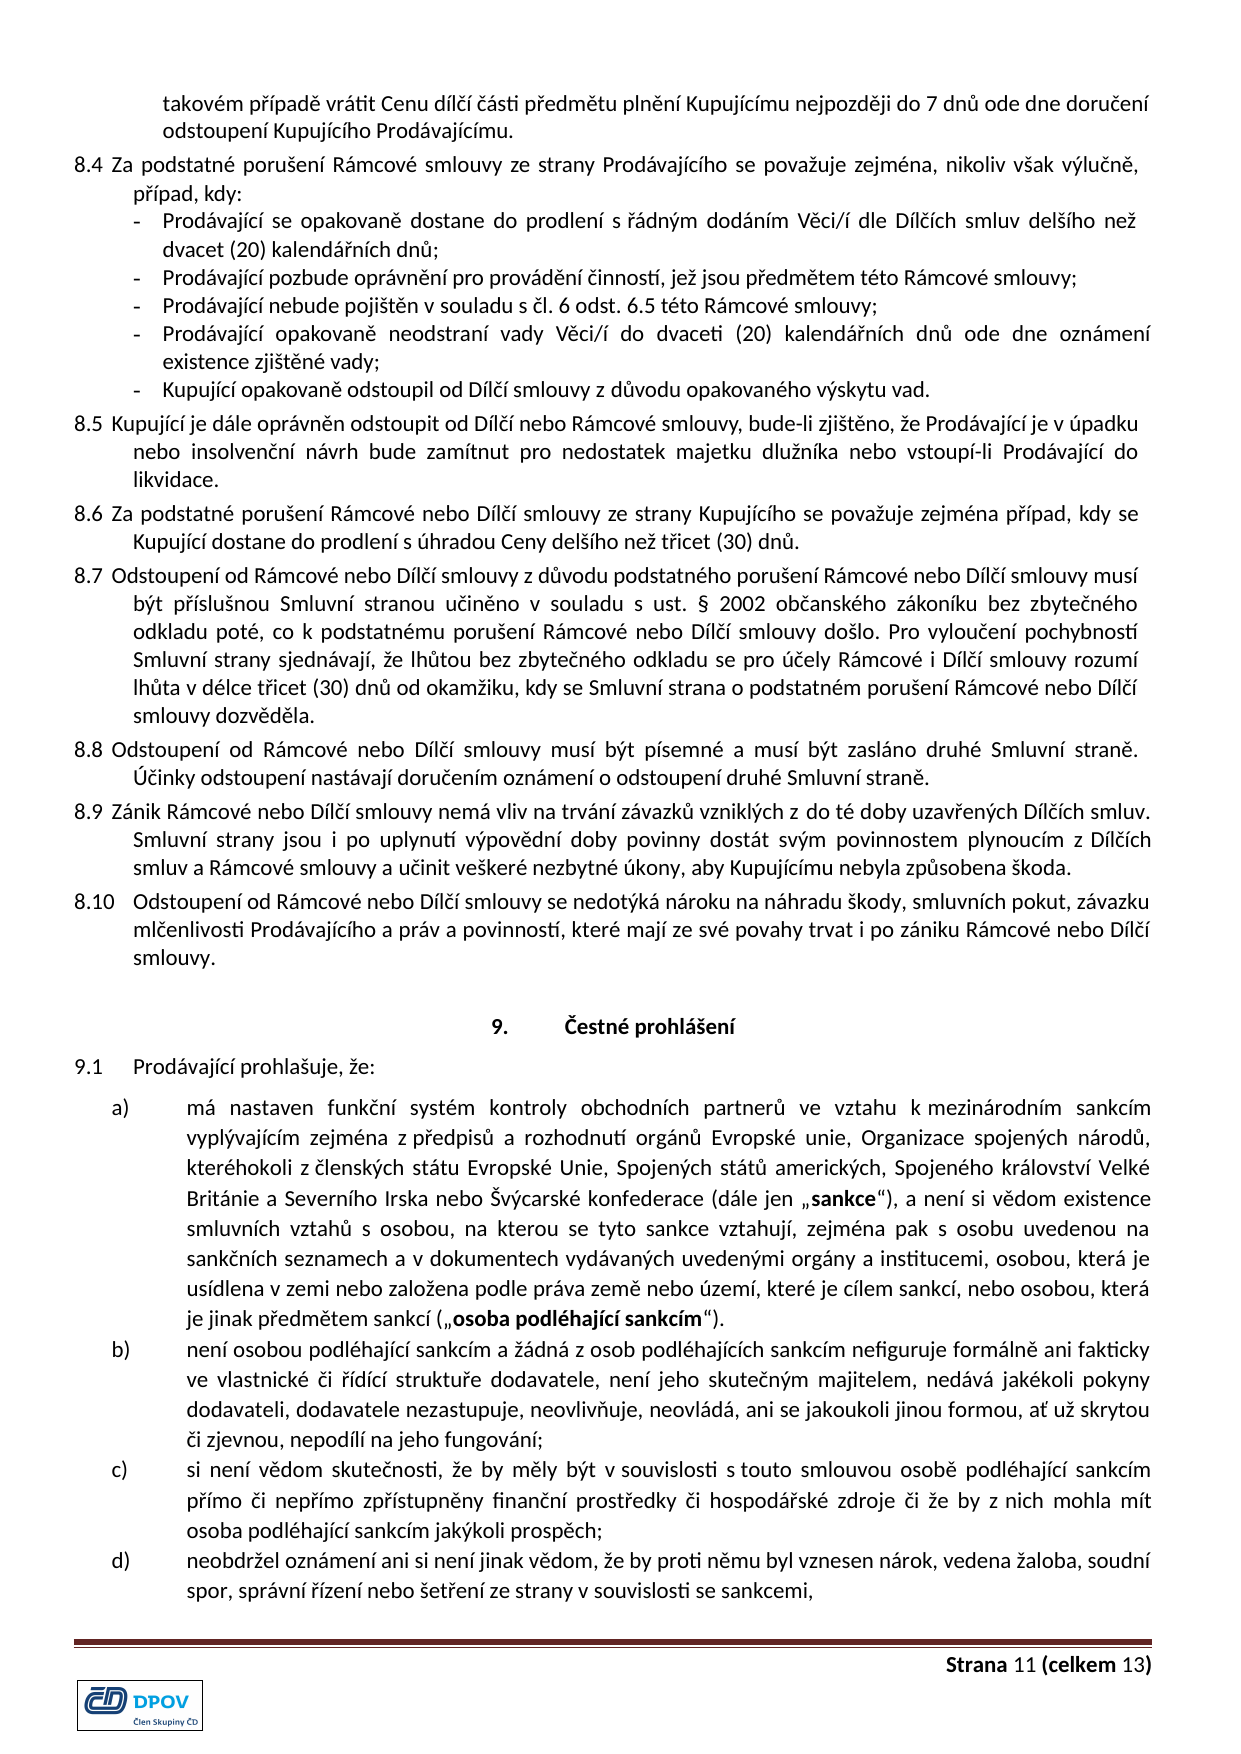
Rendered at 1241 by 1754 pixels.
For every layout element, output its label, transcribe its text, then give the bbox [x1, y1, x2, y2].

list není osobou podléhající sankcím a žádná z osob podléhajících sankcím nefiguruje formálně ani fakticky ve vlastnické či řídící struktuře dodavatele, není jeho skutečným majitelem, nedává jakékoli pokyny dodavateli, dodavatele nezastupuje, neovlivňuje, neovládá, ani se jakoukoli jinou formou, ať už skrytou či zjevnou, nepodílí na jeho fungování; [111, 1335, 1152, 1453]
list neobdržel oznámení ani si není jinak vědom, že by proti němu byl vznesen nárok, vedena žaloba, soudní spor, správní řízení nebo šetření ze strany v souvislosti se sankcemi, [111, 1546, 1152, 1604]
list Prodávající opakovaně neodstraní vady Věci/í do dvaceti (20) kalendářních dnů ode dne oznámení existence zjištěné vady; [133, 319, 1152, 375]
picture [78, 1681, 202, 1730]
list Prodávající prohlašuje, že: [74, 1052, 1152, 1081]
list Kupující opakovaně odstoupil od Dílčí smlouvy z důvodu opakovaného výskytu vad. [133, 375, 1152, 403]
list Odstoupení od Rámcové nebo Dílčí smlouvy se nedotýká nároku na náhradu škody, smluvních pokut, závazku mlčenlivosti Prodávajícího a práv a povinností, které mají ze své povahy trvat i po zániku Rámcové nebo Dílčí smlouvy. [74, 887, 1152, 971]
list Zánik Rámcové nebo Dílčí smlouvy nemá vliv na trvání závazků vzniklých z do té doby uzavřených Dílčích smluv. Smluvní strany jsou i po uplynutí výpovědní doby povinny dostát svým povinnostem plynoucím z Dílčích smluv a Rámcové smlouvy a učinit veškeré nezbytné úkony, aby Kupujícímu nebyla způsobena škoda. [74, 797, 1152, 881]
list Prodávající se opakovaně dostane do prodlení s řádným dodáním Věci/í dle Dílčích smluv delšího než dvacet (20) kalendářních dnů; [133, 207, 1137, 263]
list Kupující je dále oprávněn odstoupit od Dílčí nebo Rámcové smlouvy, bude-li zjištěno, že Prodávající je v úpadku nebo insolvenční návrh bude zamítnut pro nedostatek majetku dlužníka nebo vstoupí-li Prodávající do likvidace. [74, 409, 1140, 493]
list Odstoupení od Rámcové nebo Dílčí smlouvy z důvodu podstatného porušení Rámcové nebo Dílčí smlouvy musí být příslušnou Smluvní stranou učiněno v souladu s ust. § 2002 občanského zákoníku bez zbytečného odkladu poté, co k podstatnému porušení Rámcové nebo Dílčí smlouvy došlo. Pro vyloučení pochybností Smluvní strany sjednávají, že lhůtou bez zbytečného odkladu se pro účely Rámcové i Dílčí smlouvy rozumí lhůta v délce třicet (30) dnů od okamžiku, kdy se Smluvní strana o podstatném porušení Rámcové nebo Dílčí smlouvy dozvěděla. [74, 561, 1140, 729]
list si není vědom skutečnosti, že by měly být v souvislosti s touto smlouvou osobě podléhající sankcím přímo či nepřímo zpřístupněny finanční prostředky či hospodářské zdroje či že by z nich mohla mít osoba podléhající sankcím jakýkoli prospěch; [111, 1456, 1152, 1544]
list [133, 89, 1152, 145]
list Odstoupení od Rámcové nebo Dílčí smlouvy musí být písemné a musí být zasláno druhé Smluvní straně. Účinky odstoupení nastávají doručením oznámení o odstoupení druhé Smluvní straně. [74, 735, 1140, 791]
list Za podstatné porušení Rámcové nebo Dílčí smlouvy ze strany Kupujícího se považuje zejména případ, kdy se Kupující dostane do prodlení s úhradou Ceny delšího než třicet (30) dnů. [74, 499, 1140, 555]
text 9. Čestné prohlášení [74, 1012, 1152, 1040]
list Za podstatné porušení Rámcové smlouvy ze strany Prodávajícího se považuje zejména, nikoliv však výlučně, případ, kdy: [74, 151, 1140, 207]
list Prodávající pozbude oprávnění pro provádění činností, jež jsou předmětem této Rámcové smlouvy; [133, 263, 1140, 291]
list má nastaven funkční systém kontroly obchodních partnerů ve vztahu k mezinárodním sankcím vyplývajícím zejména z předpisů a rozhodnutí orgánů Evropské unie, Organizace spojených národů, kteréhokoli z členských státu Evropské Unie, Spojených států amerických, Spojeného království Velké Británie a Severního Irska nebo Švýcarské konfederace (dále jen „sankce“), a není si vědom existence smluvních vztahů s osobou, na kterou se tyto sankce vztahují, zejména pak s osobu uvedenou na sankčních seznamech a v dokumentech vydávaných uvedenými orgány a institucemi, osobou, která je usídlena v zemi nebo založena podle práva země nebo území, které je cílem sankcí, nebo osobou, která je jinak předmětem sankcí („osoba podléhající sankcím“). [111, 1093, 1152, 1332]
list Prodávající nebude pojištěn v souladu s čl. 6 odst. 6.5 této Rámcové smlouvy; [133, 291, 1140, 319]
